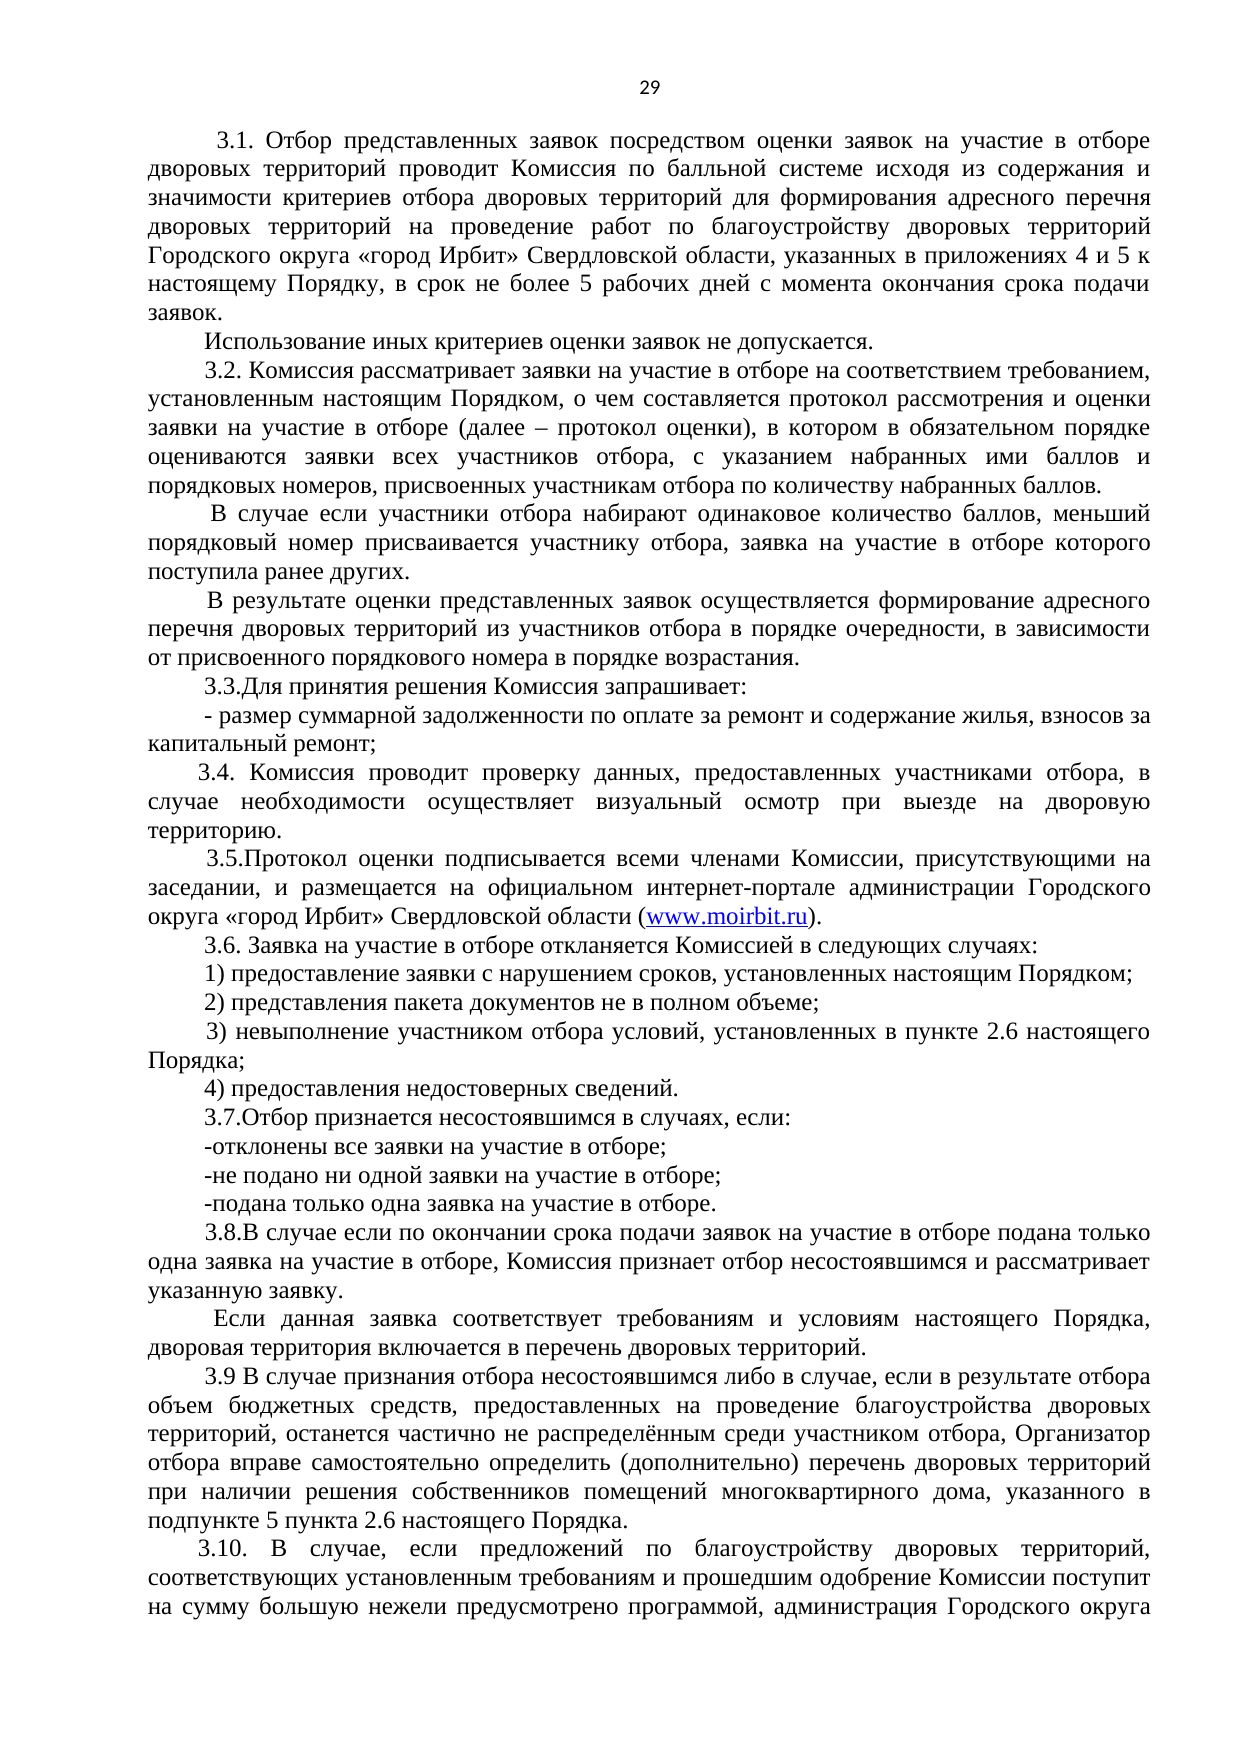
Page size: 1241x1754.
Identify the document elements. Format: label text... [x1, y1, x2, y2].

text 3.6. Заявка на участие в отборе откланяется Комиссией в следующих случаях: [148, 930, 1152, 958]
text 3.8.В случае если по окончании срока подачи заявок на участие в отборе подана только одна заявка на участие в отборе, Комиссия признает отбор несостоявшимся и рассматривает указанную заявку. [148, 1217, 1152, 1303]
text 3.9 В случае признания отбора несостоявшимся либо в случае, если в результате отбора объем бюджетных средств, предоставленных на проведение благоустройства дворовых территорий, останется частично не распределённым среди участником отбора, Организатор отбора вправе самостоятельно определить (дополнительно) перечень дворовых территорий при наличии решения собственников помещений многоквартирного дома, указанного в подпункте 5 пункта 2.6 настоящего Порядка. [148, 1361, 1152, 1533]
text Если данная заявка соответствует требованиям и условиям настоящего Порядка, дворовая территория включается в перечень дворовых территорий. [148, 1303, 1152, 1361]
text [148, 1533, 1152, 1620]
text 3.2. Комиссия рассматривает заявки на участие в отборе на соответствием требованием, установленным настоящим Порядком, о чем составляется протокол рассмотрения и оценки заявки на участие в отборе (далее – протокол оценки), в котором в обязательном порядке оцениваются заявки всех участников отбора, с указанием набранных ими баллов и порядковых номеров, присвоенных участникам отбора по количеству набранных баллов. [148, 355, 1152, 498]
text В результате оценки представленных заявок осуществляется формирование адресного перечня дворовых территорий из участников отбора в порядке очередности, в зависимости от присвоенного порядкового номера в порядке возрастания. [148, 585, 1152, 671]
text 3.3.Для принятия решения Комиссия запрашивает: [148, 671, 1152, 700]
text 4) предоставления недостоверных сведений. [148, 1073, 1152, 1102]
text 2) представления пакета документов не в полном объеме; [148, 987, 1152, 1016]
text -подана только одна заявка на участие в отборе. [148, 1188, 1152, 1217]
text 3.7.Отбор признается несостоявшимся в случаях, если: [148, 1102, 1152, 1131]
text 3) невыполнение участником отбора условий, установленных в пункте 2.6 настоящего Порядка; [148, 1016, 1152, 1073]
text В случае если участники отбора набирают одинаковое количество баллов, меньший порядковый номер присваивается участнику отбора, заявка на участие в отборе которого поступила ранее других. [148, 498, 1152, 585]
text 3.1. Отбор представленных заявок посредством оценки заявок на участие в отборе дворовых территорий проводит Комиссия по балльной системе исходя из содержания и значимости критериев отбора дворовых территорий для формирования адресного перечня дворовых территорий на проведение работ по благоустройству дворовых территорий Городского округа «город Ирбит» Свердловской области, указанных в приложениях 4 и 5 к настоящему Порядку, в срок не более 5 рабочих дней с момента окончания срока подачи заявок. [148, 125, 1152, 326]
text 1) предоставление заявки с нарушением сроков, установленных настоящим Порядком; [148, 958, 1152, 987]
text -отклонены все заявки на участие в отборе; [148, 1131, 1152, 1160]
text 3.5.Протокол оценки подписывается всеми членами Комиссии, присутствующими на заседании, и размещается на официальном интернет-портале администрации Городского округа «город Ирбит» Свердловской области (www.moirbit.ru). [148, 843, 1152, 930]
text - размер суммарной задолженности по оплате за ремонт и содержание жилья, взносов за капитальный ремонт; [148, 700, 1152, 757]
text 3.4. Комиссия проводит проверку данных, предоставленных участниками отбора, в случае необходимости осуществляет визуальный осмотр при выезде на дворовую территорию. [148, 757, 1152, 843]
text Использование иных критериев оценки заявок не допускается. [148, 326, 1152, 355]
text -не подано ни одной заявки на участие в отборе; [148, 1160, 1152, 1188]
